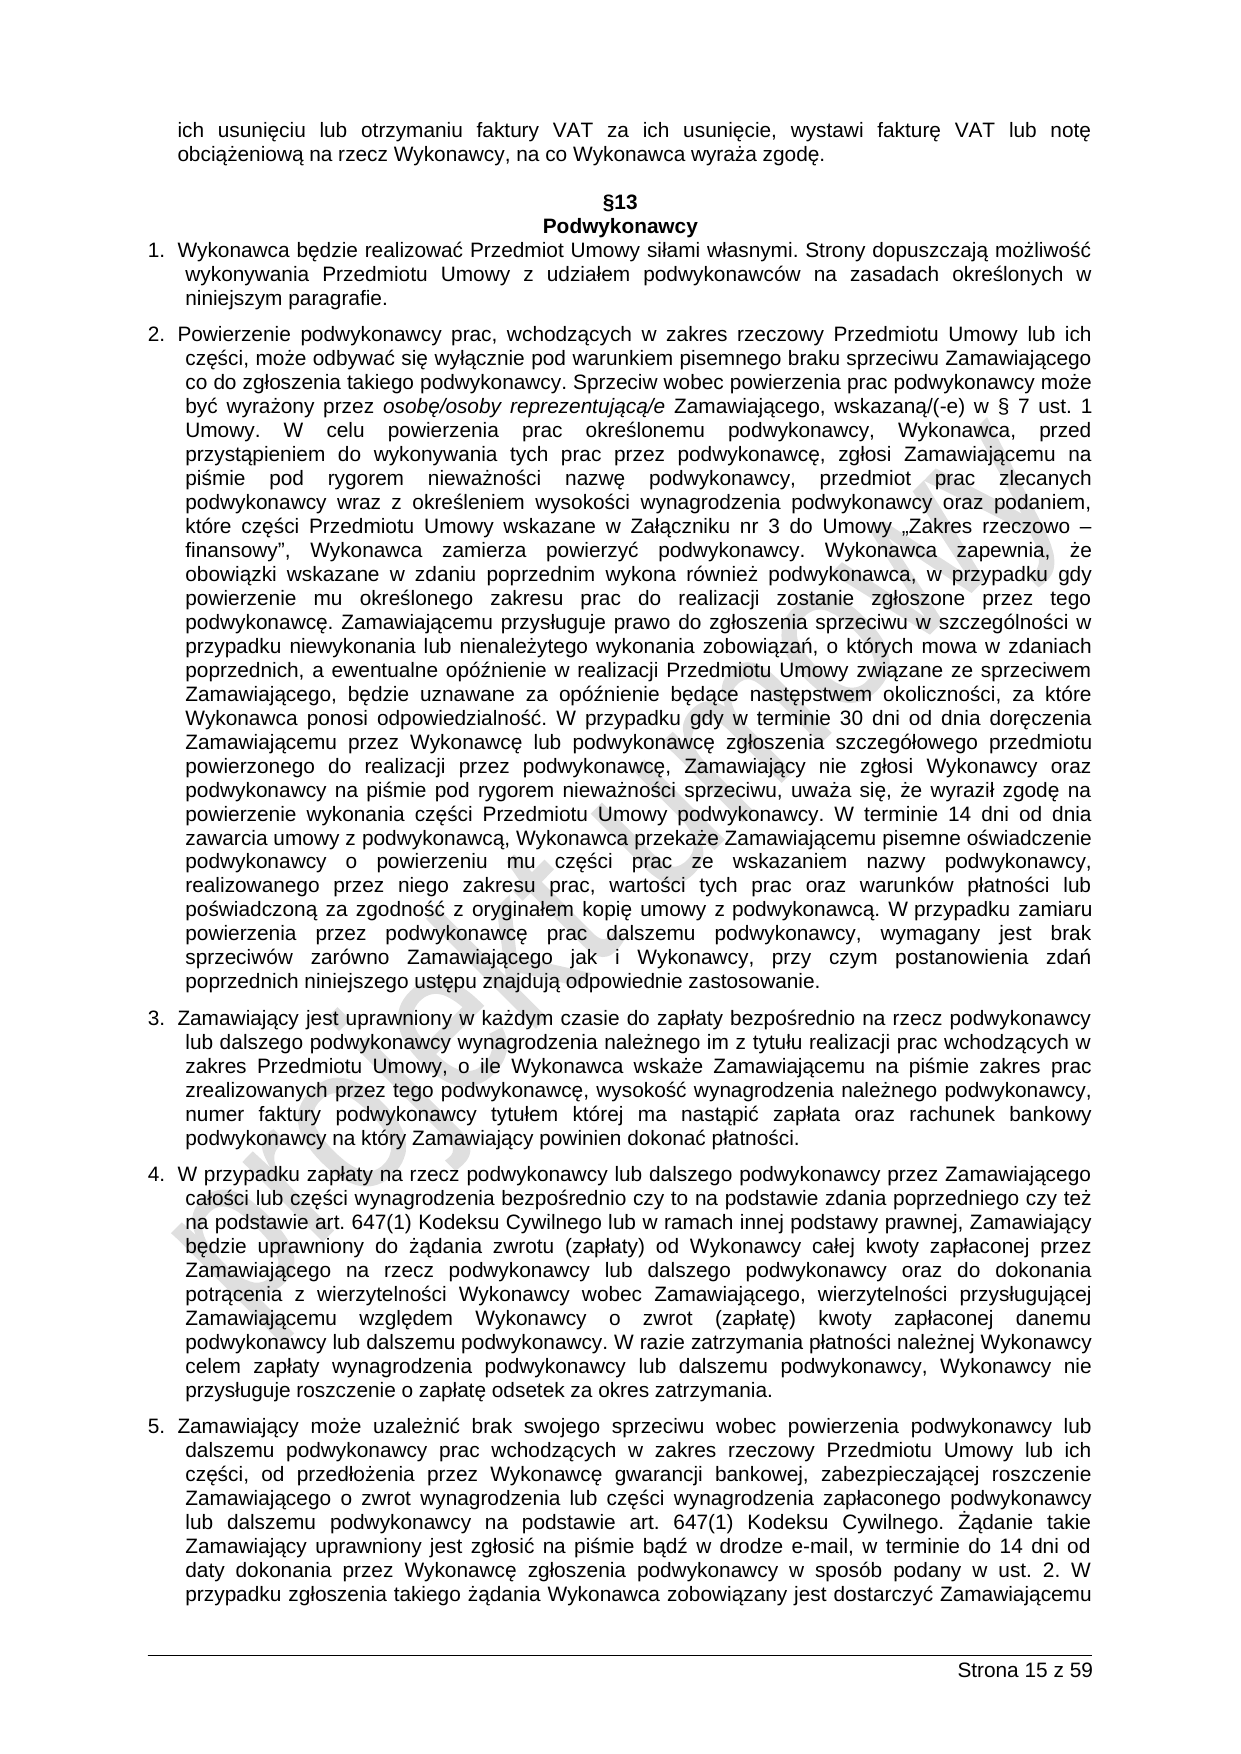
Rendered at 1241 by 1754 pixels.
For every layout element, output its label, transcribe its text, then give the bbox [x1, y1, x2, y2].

list W przypadku zapłaty na rzecz podwykonawcy lub dalszego podwykonawcy przez Zamawiającego całości lub części wynagrodzenia bezpośrednio czy to na podstawie zdania poprzedniego czy też na podstawie art. 647(1) Kodeksu Cywilnego lub w ramach innej podstawy prawnej, Zamawiający będzie uprawniony do żądania zwrotu (zapłaty) od Wykonawcy całej kwoty zapłaconej przez Zamawiającego na rzecz podwykonawcy lub dalszego podwykonawcy oraz do dokonania potrącenia z wierzytelności Wykonawcy wobec Zamawiającego, wierzytelności przysługującej Zamawiającemu względem Wykonawcy o zwrot (zapłatę) kwoty zapłaconej danemu podwykonawcy lub dalszemu podwykonawcy. W razie zatrzymania płatności należnej Wykonawcy celem zapłaty wynagrodzenia podwykonawcy lub dalszemu podwykonawcy, Wykonawcy nie przysługuje roszczenie o zapłatę odsetek za okres zatrzymania. [148, 1162, 1092, 1401]
list Wykonawca będzie realizować Przedmiot Umowy siłami własnymi. Strony dopuszczają możliwość wykonywania Przedmiotu Umowy z udziałem podwykonawców na zasadach określonych w niniejszym paragrafie. [148, 238, 1092, 310]
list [148, 1414, 1092, 1606]
subtitle §13 Podwykonawcy [148, 190, 1092, 238]
list Powierzenie podwykonawcy prac, wchodzących w zakres rzeczowy Przedmiotu Umowy lub ich części, może odbywać się wyłącznie pod warunkiem pisemnego braku sprzeciwu Zamawiającego co do zgłoszenia takiego podwykonawcy. Sprzeciw wobec powierzenia prac podwykonawcy może być wyrażony przez osobę/osoby reprezentującą/e Zamawiającego, wskazaną/(-e) w § 7 ust. 1 Umowy. W celu powierzenia prac określonemu podwykonawcy, Wykonawca, przed przystąpieniem do wykonywania tych prac przez podwykonawcę, zgłosi Zamawiającemu na piśmie pod rygorem nieważności nazwę podwykonawcy, przedmiot prac zlecanych podwykonawcy wraz z określeniem wysokości wynagrodzenia podwykonawcy oraz podaniem, które części Przedmiotu Umowy wskazane w Załączniku nr 3 do Umowy „Zakres rzeczowo – finansowy”, Wykonawca zamierza powierzyć podwykonawcy. Wykonawca zapewnia, że obowiązki wskazane w zdaniu poprzednim wykona również podwykonawca, w przypadku gdy powierzenie mu określonego zakresu prac do realizacji zostanie zgłoszone przez tego podwykonawcę. Zamawiającemu przysługuje prawo do zgłoszenia sprzeciwu w szczególności w przypadku niewykonania lub nienależytego wykonania zobowiązań, o których mowa w zdaniach poprzednich, a ewentualne opóźnienie w realizacji Przedmiotu Umowy związane ze sprzeciwem Zamawiającego, będzie uznawane za opóźnienie będące następstwem okoliczności, za które Wykonawca ponosi odpowiedzialność. W przypadku gdy w terminie 30 dni od dnia doręczenia Zamawiającemu przez Wykonawcę lub podwykonawcę zgłoszenia szczegółowego przedmiotu powierzonego do realizacji przez podwykonawcę, Zamawiający nie zgłosi Wykonawcy oraz podwykonawcy na piśmie pod rygorem nieważności sprzeciwu, uważa się, że wyraził zgodę na powierzenie wykonania części Przedmiotu Umowy podwykonawcy. W terminie 14 dni od dnia zawarcia umowy z podwykonawcą, Wykonawca przekaże Zamawiającemu pisemne oświadczenie podwykonawcy o powierzeniu mu części prac ze wskazaniem nazwy podwykonawcy, realizowanego przez niego zakresu prac, wartości tych prac oraz warunków płatności lub poświadczoną za zgodność z oryginałem kopię umowy z podwykonawcą. W przypadku zamiaru powierzenia przez podwykonawcę prac dalszemu podwykonawcy, wymagany jest brak sprzeciwów zarówno Zamawiającego jak i Wykonawcy, przy czym postanowienia zdań poprzednich niniejszego ustępu znajdują odpowiednie zastosowanie. [148, 322, 1092, 993]
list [148, 118, 1092, 166]
list Zamawiający jest uprawniony w każdym czasie do zapłaty bezpośrednio na rzecz podwykonawcy lub dalszego podwykonawcy wynagrodzenia należnego im z tytułu realizacji prac wchodzących w zakres Przedmiotu Umowy, o ile Wykonawca wskaże Zamawiającemu na piśmie zakres prac zrealizowanych przez tego podwykonawcę, wysokość wynagrodzenia należnego podwykonawcy, numer faktury podwykonawcy tytułem której ma nastąpić zapłata oraz rachunek bankowy podwykonawcy na który Zamawiający powinien dokonać płatności. [148, 1006, 1092, 1149]
